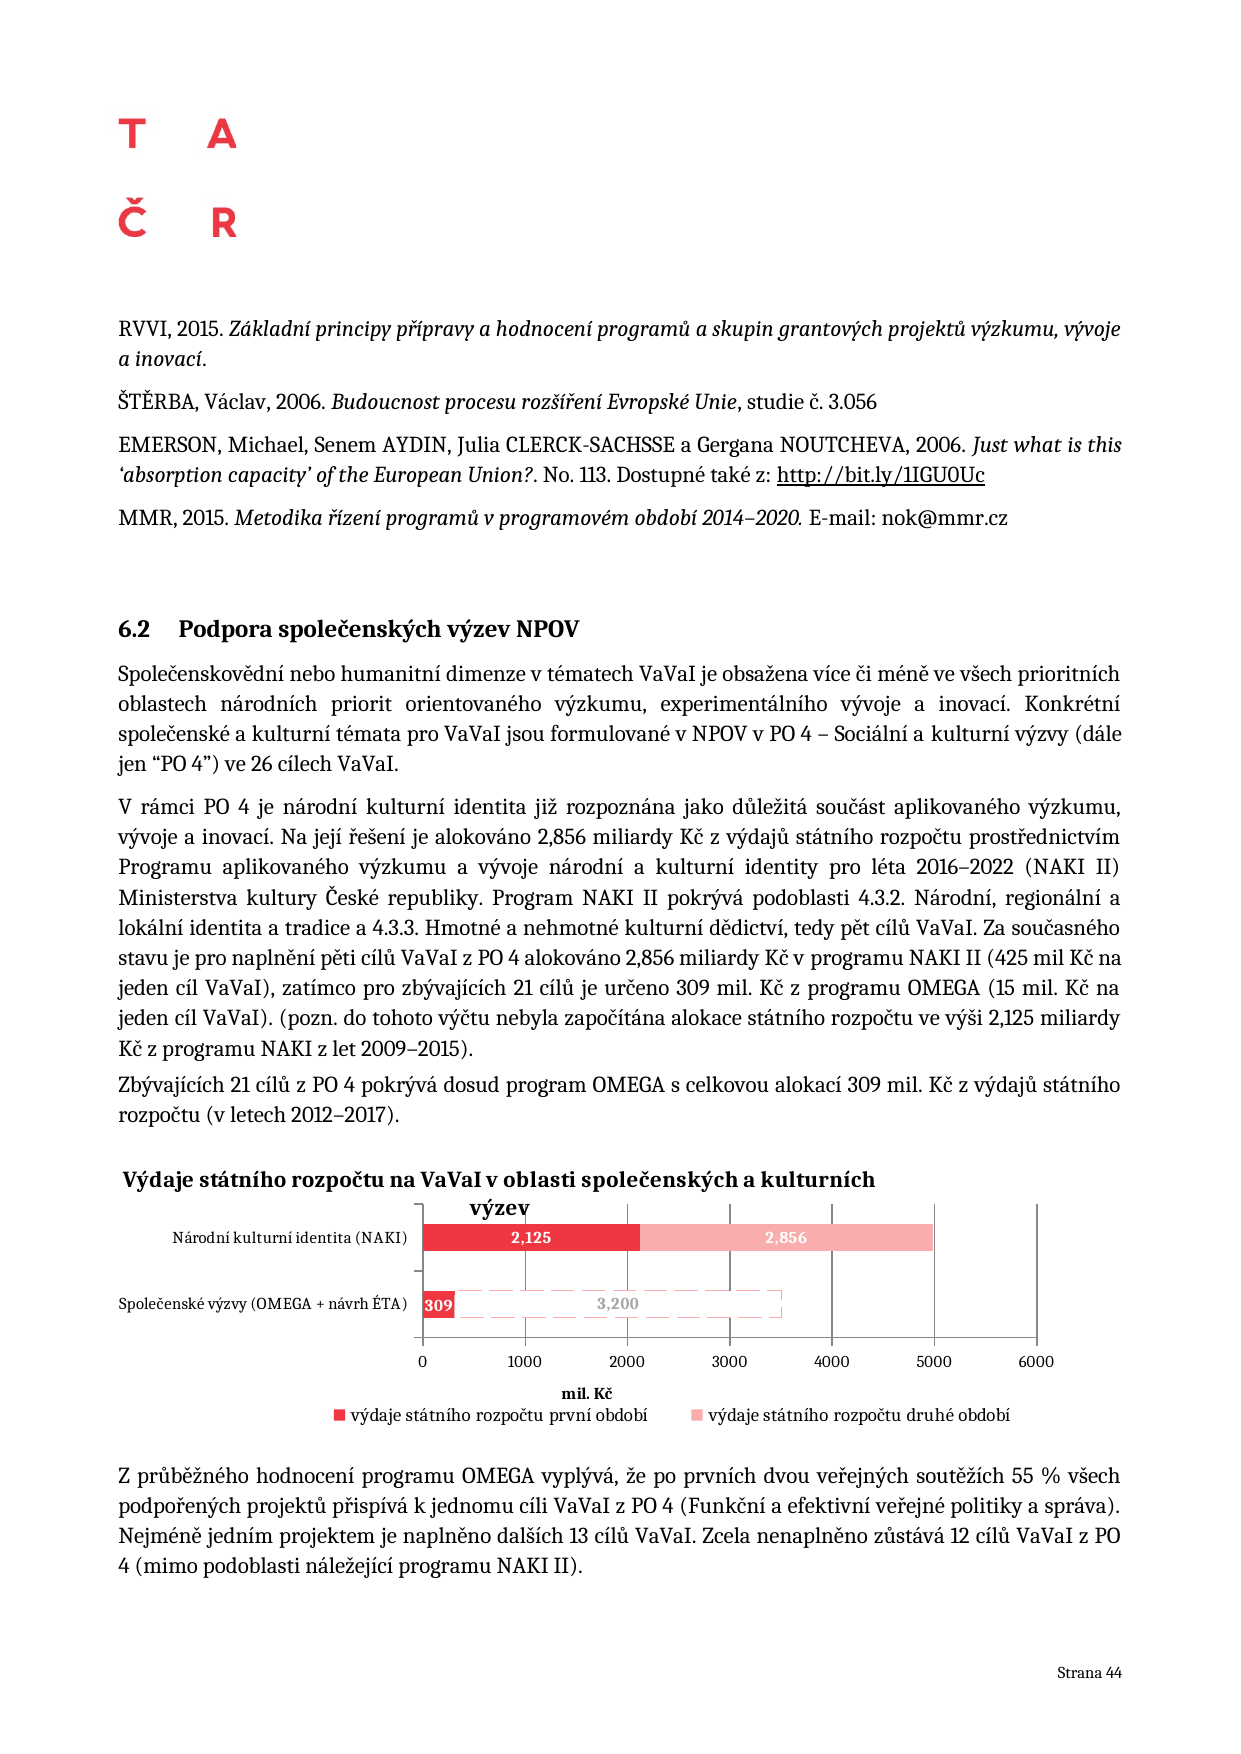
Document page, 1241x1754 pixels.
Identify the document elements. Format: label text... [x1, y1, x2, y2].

text MMR, 2015. Metodika řízení programů v programovém období 2014–2020. E-mail: nok@mmr.cz [118, 504, 1122, 531]
picture [0, 0, 237, 237]
text V rámci PO 4 je národní kulturní identita již rozpoznána jako důležitá součást aplikovaného výzkumu, vývoje a inovací. Na její řešení je alokováno 2,856 miliardy Kč z výdajů státního rozpočtu prostřednictvím Programu aplikovaného výzkumu a vývoje národní a kulturní identity pro léta 2016–2022 (NAKI II) Ministerstva kultury České republiky. Program NAKI II pokrývá podoblasti 4.3.2. Národní, regionální a lokální identita a tradice a 4.3.3. Hmotné a nehmotné kulturní dědictví, tedy pět cílů VaVaI. Za současného stavu je pro naplnění pěti cílů VaVaI z PO 4 alokováno 2,856 miliardy Kč v programu NAKI II (425 mil Kč na jeden cíl VaVaI), zatímco pro zbývajících 21 cílů je určeno 309 mil. Kč z programu OMEGA (15 mil. Kč na jeden cíl VaVaI). (pozn. do tohoto výčtu nebyla započítána alokace státního rozpočtu ve výši 2,125 miliardy Kč z programu NAKI z let 2009–2015). [118, 794, 1122, 1062]
text RVVI, 2015. Základní principy přípravy a hodnocení programů a skupin grantových projektů výzkumu, vývoje a inovací. [118, 316, 1122, 372]
text Zbývajících 21 cílů z PO 4 pokrývá dosud program OMEGA s celkovou alokací 309 mil. Kč z výdajů státního rozpočtu (v letech 2012–2017). [118, 1072, 1122, 1128]
text EMERSON, Michael, Senem AYDIN, Julia CLERCK-SACHSSE a Gergana NOUTCHEVA, 2006. Just what is this ‘absorption capacity’ of the European Union?. No. 113. Dostupné také z: http://bit.ly/1IGU0Uc [118, 458, 1122, 488]
text Společenskovědní nebo humanitní dimenze v tématech VaVaI je obsažena více či méně ve všech prioritních oblastech národních priorit orientovaného výzkumu, experimentálního vývoje a inovací. Konkrétní společenské a kulturní témata pro VaVaI jsou formulované v NPOV v PO 4 – Sociální a kulturní výzvy (dále jen “PO 4”) ve 26 cílech VaVaI. [118, 660, 1122, 777]
subtitle Podpora společenských výzev NPOV [118, 615, 1122, 643]
text Z průběžného hodnocení programu OMEGA vyplývá, že po prvních dvou veřejných soutěžích 55 % všech podpořených projektů přispívá k jednomu cíli VaVaI z PO 4 (Funkční a efektivní veřejné politiky a správa). Nejméně jedním projektem je naplněno dalších 13 cílů VaVaI. Zcela nenaplněno zůstává 12 cílů VaVaI z PO 4 (mimo podoblasti náležející programu NAKI II). [118, 1463, 1122, 1579]
text ŠTĚRBA, Václav, 2006. Budoucnost procesu rozšíření Evropské Unie, studie č. 3.056 [118, 389, 1122, 415]
